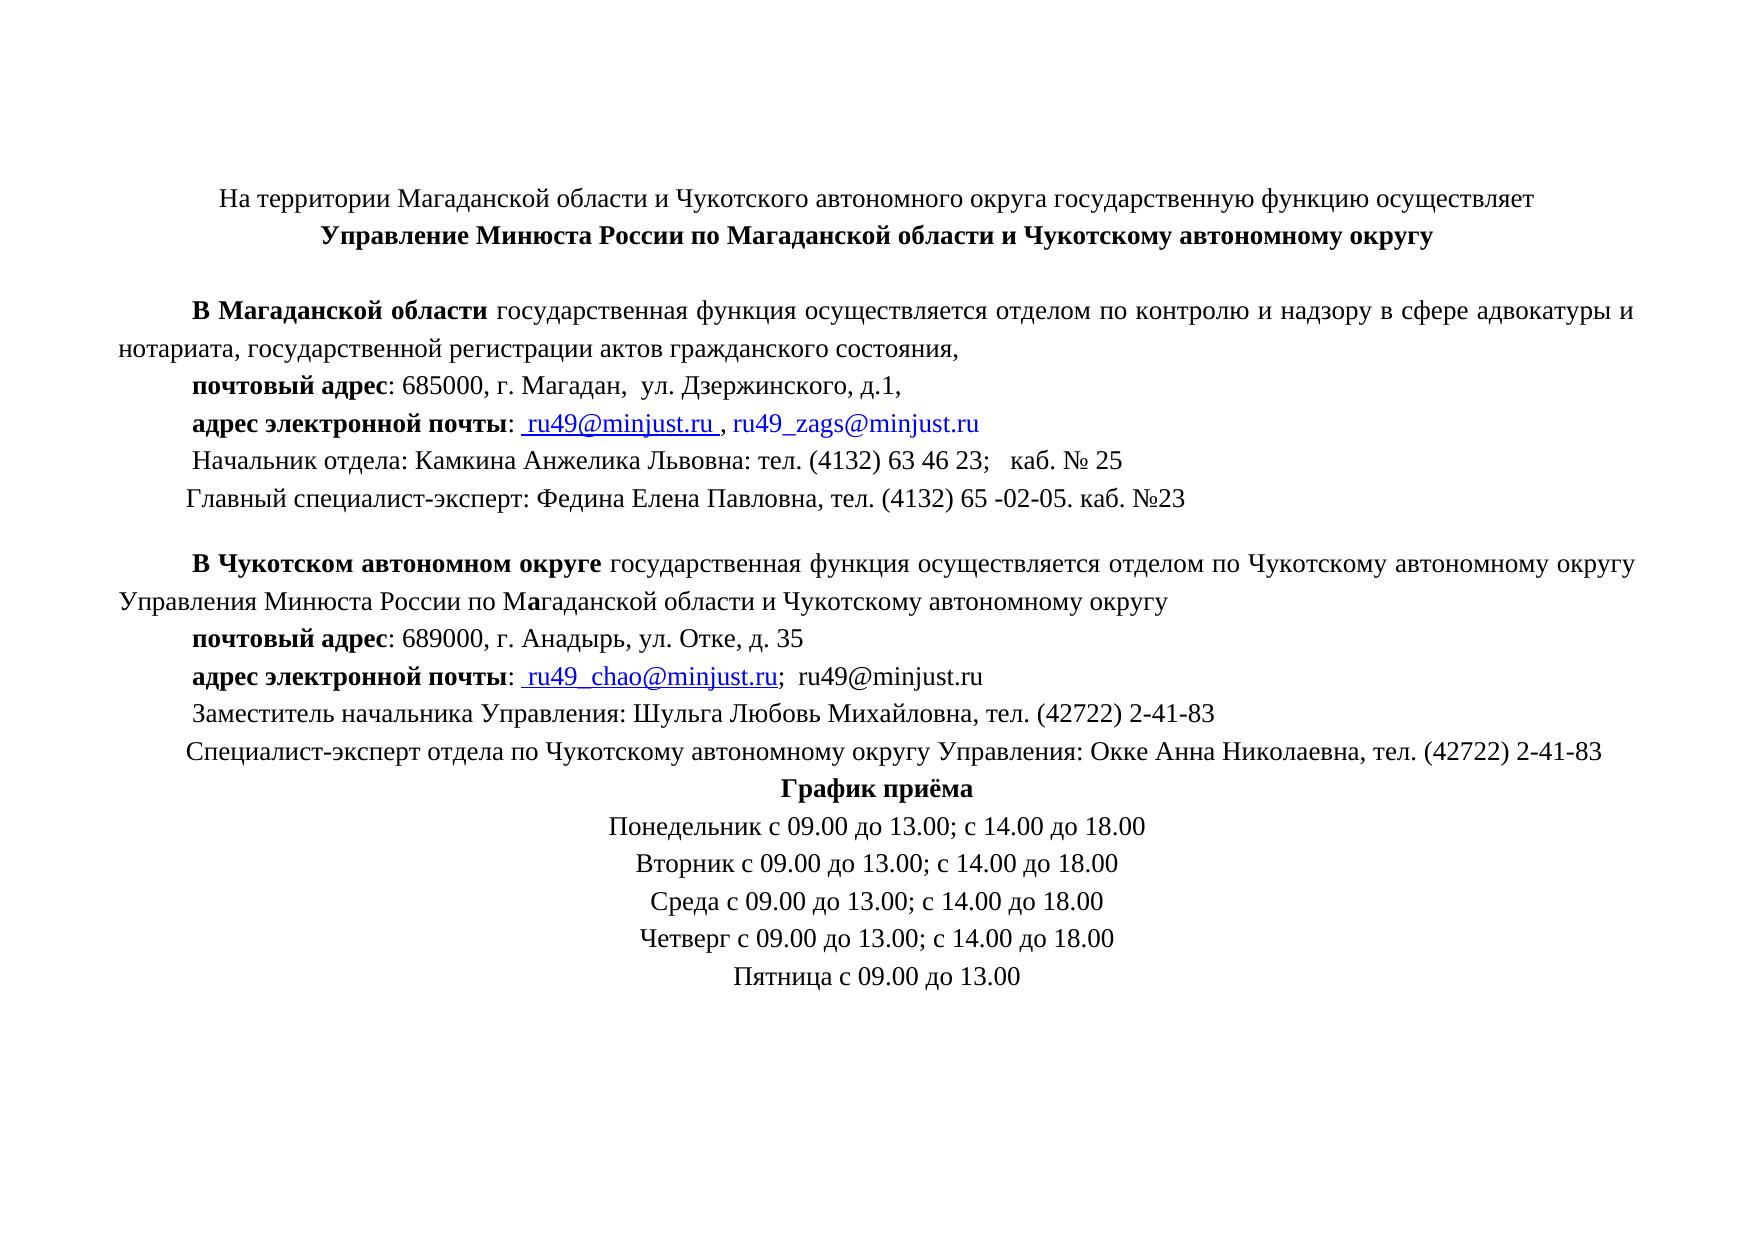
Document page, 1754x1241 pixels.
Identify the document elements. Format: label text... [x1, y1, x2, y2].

text Среда с 09.00 до 13.00; с 14.00 до 18.00 [118, 880, 1636, 918]
text адрес электронной почты: ru49@minjust.ru , ru49_zags@minjust.ru [118, 402, 1636, 440]
text Пятница с 09.00 до 13.00 [118, 955, 1636, 993]
text Управление Минюста России по Магаданской области и Чукотскому автономному округу [118, 215, 1636, 252]
text Понедельник с 09.00 до 13.00; с 14.00 до 18.00 [118, 805, 1636, 843]
text Специалист-эксперт отдела по Чукотскому автономному округу Управления: Окке Анна Николаевна, тел. (42722) 2-41-83 [118, 730, 1636, 768]
text почтовый адрес: 685000, г. Магадан, ул. Дзержинского, д.1, [118, 365, 1636, 402]
text Четверг с 09.00 до 13.00; с 14.00 до 18.00 [118, 918, 1636, 955]
text Начальник отдела: Камкина Анжелика Львовна: тел. (4132) 63 46 23; каб. № 25 [118, 440, 1636, 477]
text Главный специалист-эксперт: Федина Елена Павловна, тел. (4132) 65 -02-05. каб. №23 [118, 477, 1636, 515]
text адрес электронной почты: ru49_chao@minjust.ru; ru49@minjust.ru [118, 655, 1636, 693]
text На территории Магаданской области и Чукотского автономного округа государственную функцию осуществляет [118, 177, 1636, 215]
text В Магаданской области государственная функция осуществляется отделом по контролю и надзору в сфере адвокатуры и нотариата, государственной регистрации актов гражданского состояния, [118, 290, 1636, 365]
text Вторник с 09.00 до 13.00; с 14.00 до 18.00 [118, 843, 1636, 880]
text В Чукотском автономном округе государственная функция осуществляется отделом по Чукотскому автономному округу Управления Минюста России по Магаданской области и Чукотскому автономному округу [118, 543, 1636, 618]
text График приёма [118, 768, 1636, 805]
text Заместитель начальника Управления: Шульга Любовь Михайловна, тел. (42722) 2-41-83 [118, 693, 1636, 730]
text почтовый адрес: 689000, г. Анадырь, ул. Отке, д. 35 [118, 618, 1636, 655]
